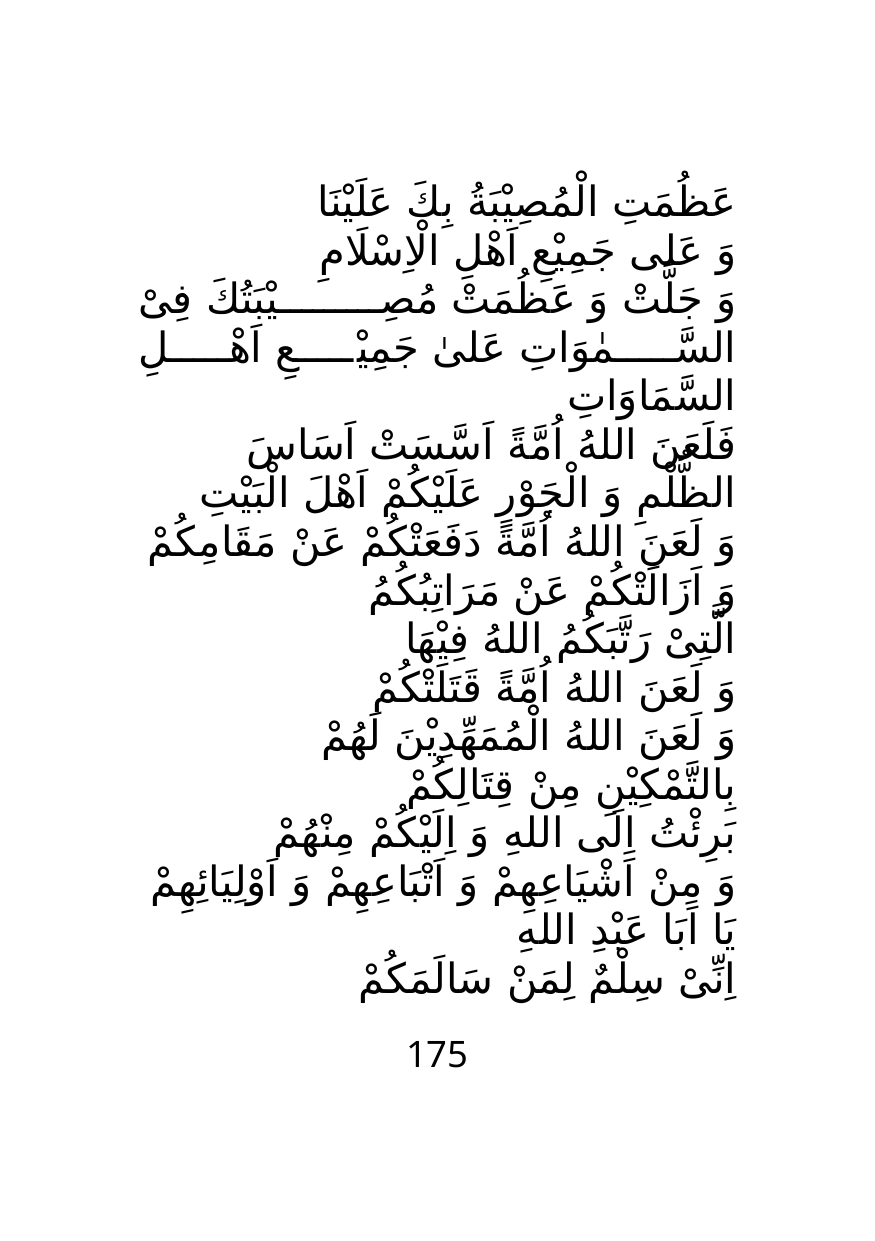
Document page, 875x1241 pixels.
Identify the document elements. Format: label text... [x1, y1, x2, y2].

text وَ مِنْ اَشْيَاعِهِمْ وَ اَتْبَاعِهِمْ وَ اَوْلِيَائِهِمْ [138, 858, 736, 906]
text اِنِّىْ سِلْمٌ لِمَنْ سَالَمَكُمْ [138, 955, 736, 1003]
text الَّتِىْ رَتَّبَكُمُ اللهُ فِيْهَا [138, 615, 736, 663]
text يَا اَبَا عَبْدِ اللهِ [138, 906, 736, 955]
text وَ لَعَنَ اللهُ اُمَّةً قَتَلَتْكُمْ [138, 663, 736, 712]
text الظُّلْمِ وَ الْجَوْرِ عَلَيْكُمْ اَهْلَ الْبَيْتِ [138, 469, 736, 518]
text وَ لَعَنَ اللهُ الْمُمَهِّدِيْنَ لَهُمْ [138, 712, 736, 761]
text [138, 178, 736, 227]
text وَ عَلى جَمِيْعِ اَهْلِ الْاِسْلَامِ [138, 227, 736, 275]
text فَلَعَنَ اللهُ اُمَّةً اَسَّسَتْ اَسَاسَ [138, 421, 736, 469]
text وَ جَلَّتْ وَ عَظُمَتْ مُصِيْبَتُكَ فِىْ السَّمٰوَاتِ عَلىٰ جَمِيْعِ اَهْلِ السَّمَاوَاتِ [138, 275, 736, 421]
text بَرِئْتُ اِلَى اللهِ وَ اِلَيْكُمْ مِنْهُمْ [138, 809, 736, 858]
text وَ لَعَنَ اللهُ اُمَّةً دَفَعَتْكُمْ عَنْ مَقَامِكُمْ [138, 518, 736, 566]
text وَ اَزَالَتْكُمْ عَنْ مَرَاتِبُكُمُ [138, 566, 736, 615]
text بِالتَّمْكِيْنِ مِنْ قِتَالِكُمْ [138, 761, 736, 809]
